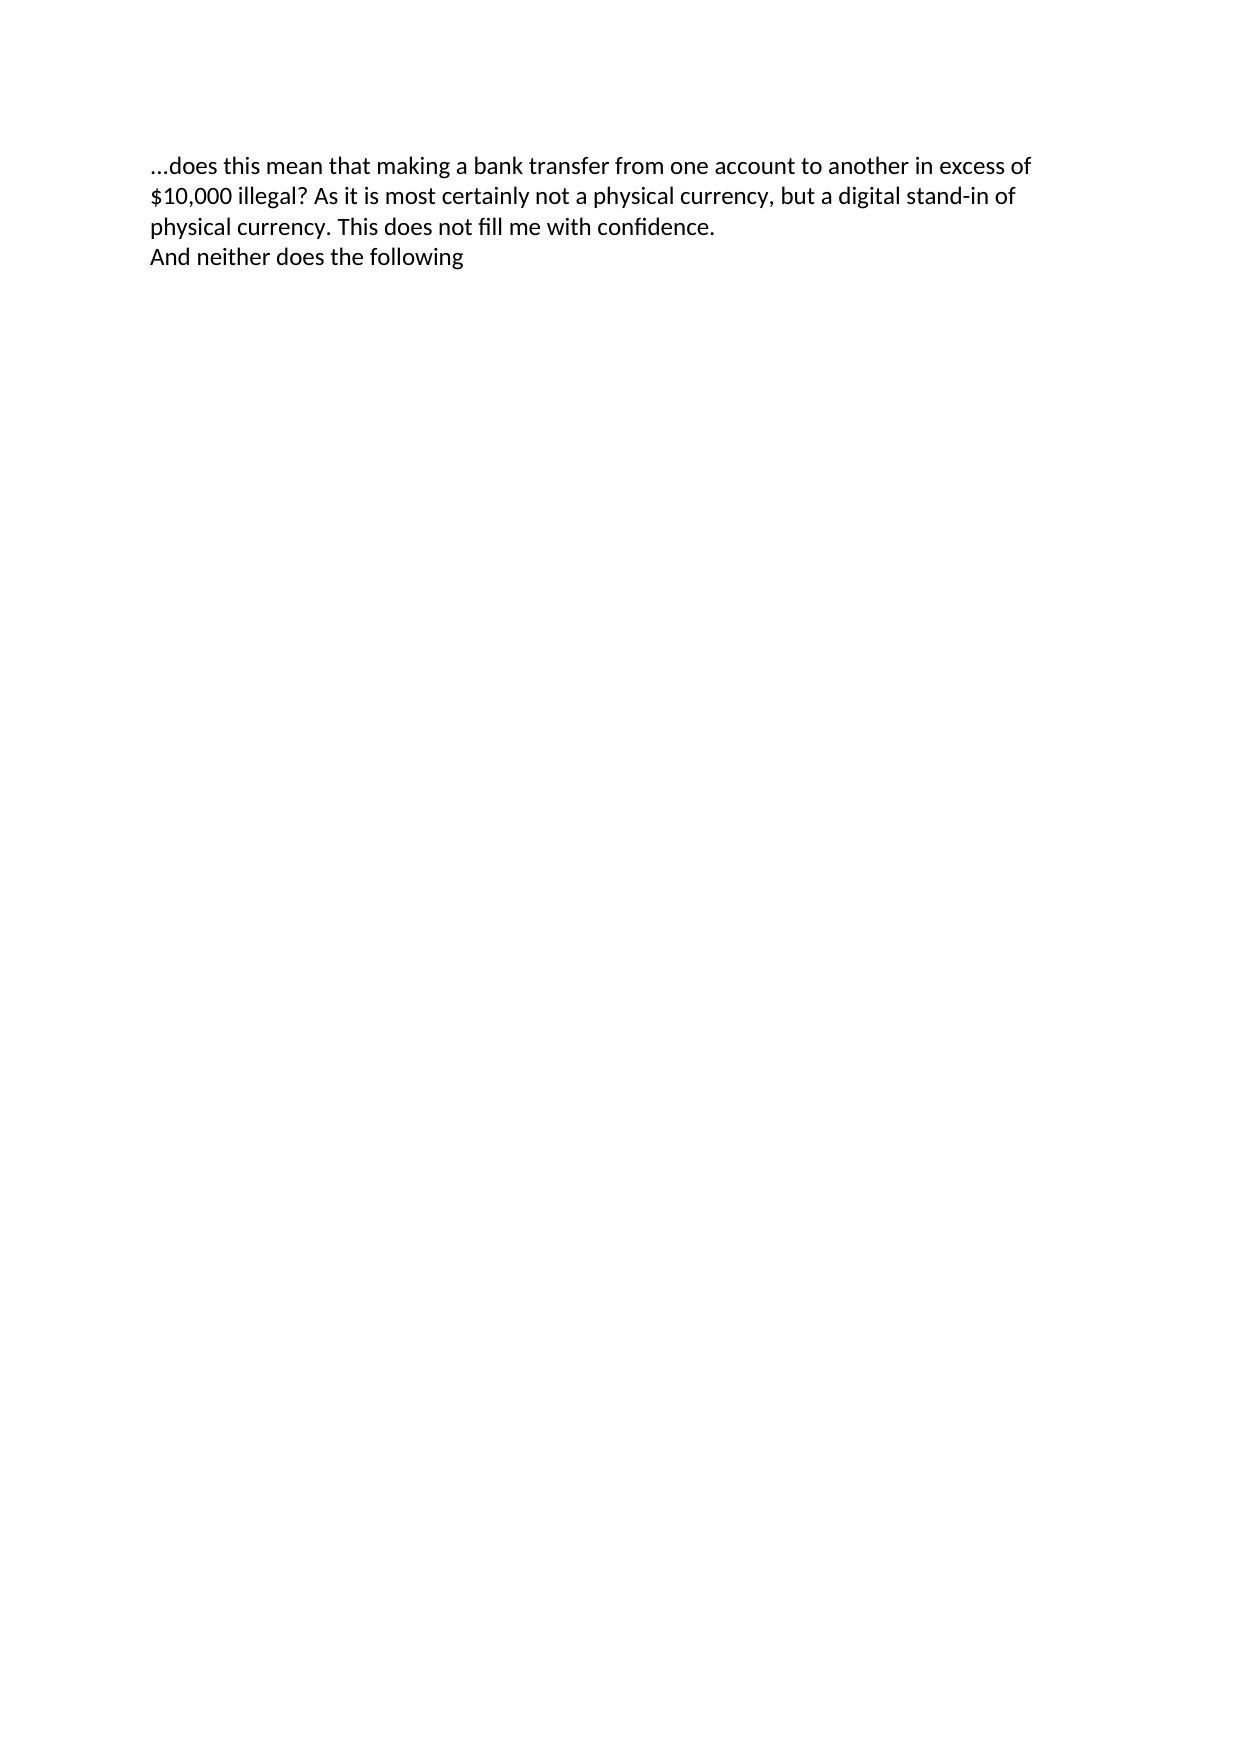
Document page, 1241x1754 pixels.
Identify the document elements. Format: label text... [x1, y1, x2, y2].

text ...does this mean that making a bank transfer from one account to another in excess of $10,000 illegal? As it is most certainly not a physical currency, but a digital stand-in of physical currency. This does not fill me with confidence. [150, 150, 1090, 242]
text And neither does the following [150, 242, 1090, 272]
